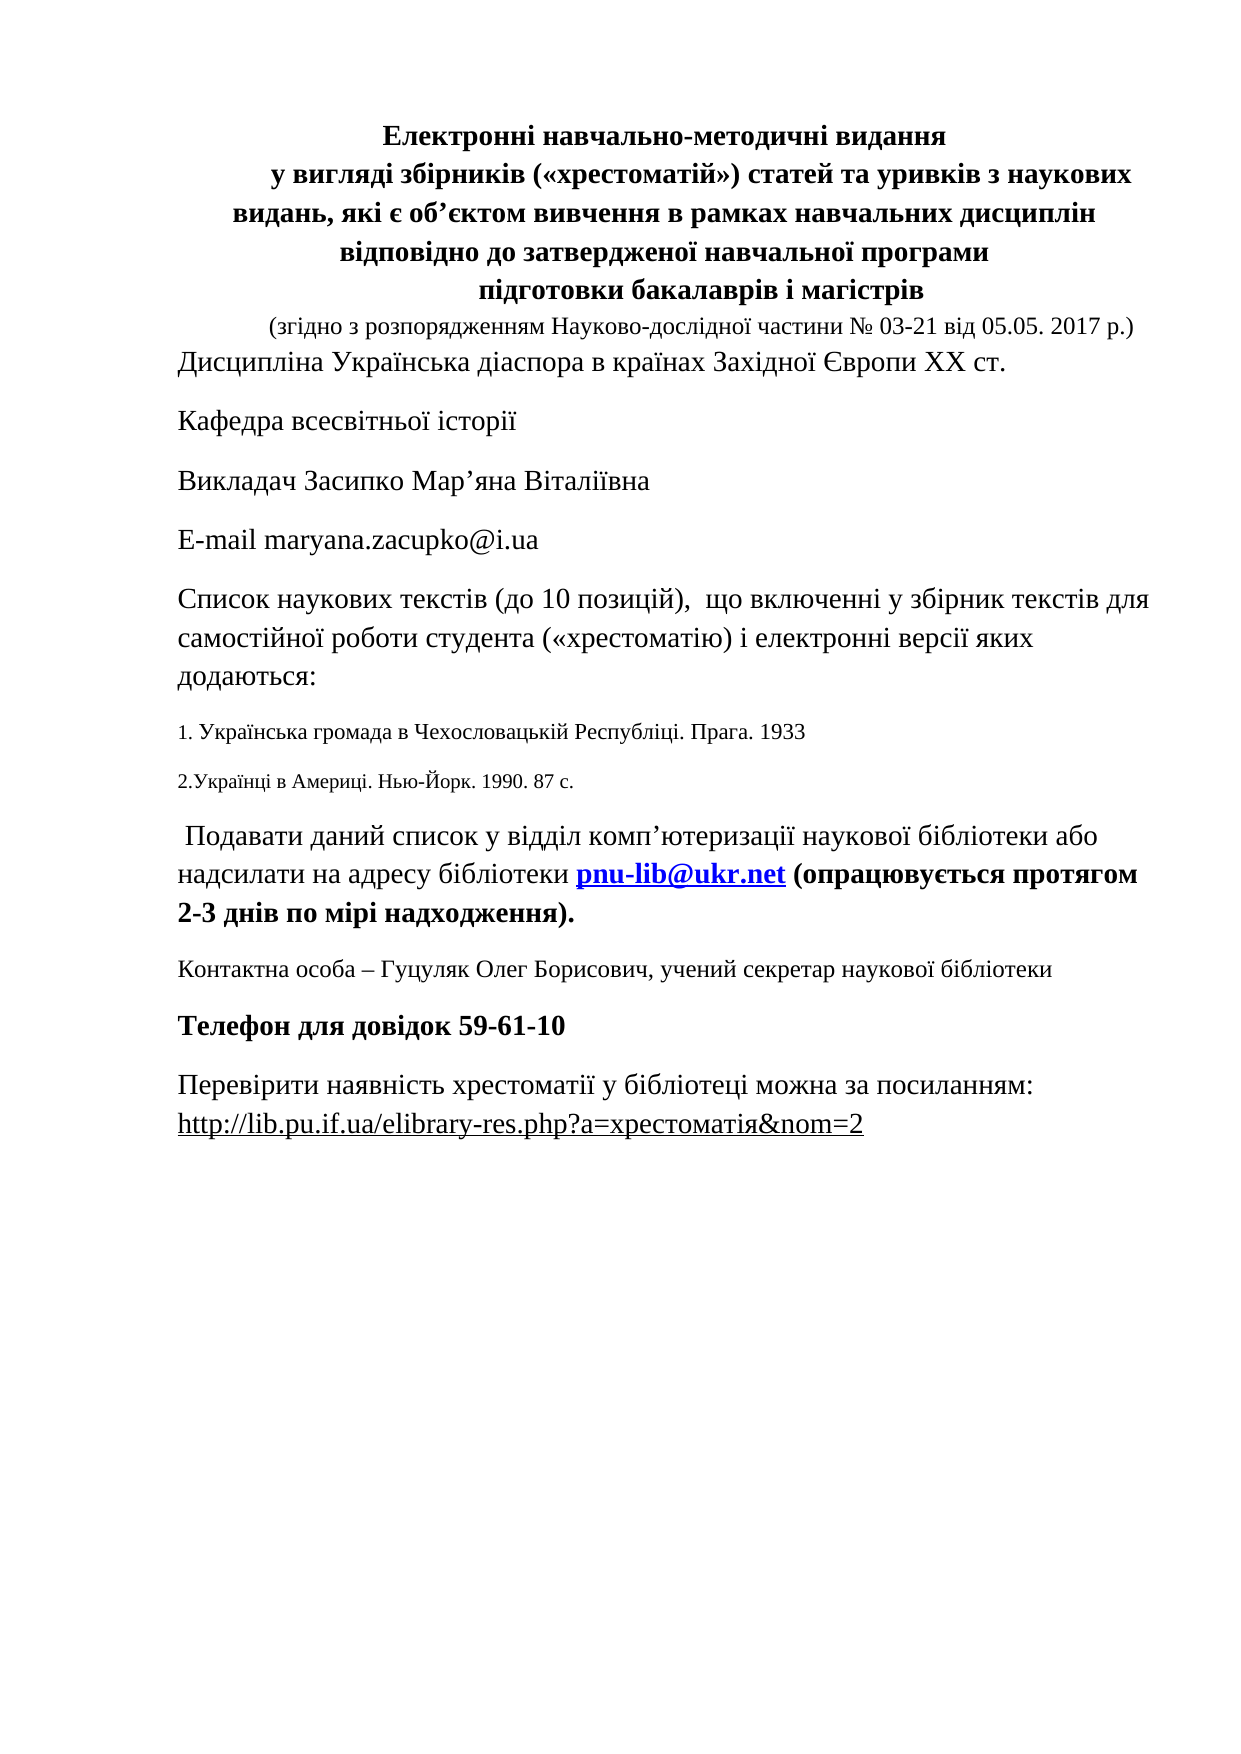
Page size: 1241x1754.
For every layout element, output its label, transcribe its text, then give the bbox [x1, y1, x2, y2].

text 1. Українська громада в Чехословацькій Республіці. Прага. 1933 [177, 718, 1152, 744]
text Телефон для довідок 59-61-10 [177, 1008, 1152, 1041]
text Контактна особа – Гуцуляк Олег Борисович, учений секретар наукової бібліотеки [177, 954, 1152, 983]
text Кафедра всесвітньої історії [177, 403, 1152, 437]
text підготовки бакалаврів і магістрів [177, 272, 1152, 306]
text Викладач Засипко Мар’яна Віталіївна [177, 463, 1152, 496]
text Список наукових текстів (до 10 позицій), що включенні у збірник текстів для самостійної роботи студента («хрестоматію) і електронні версії яких додаються: [177, 581, 1152, 692]
text у вигляді збірників («хрестоматій») статей та уривків з наукових видань, які є об’єктом вивчення в рамках навчальних дисциплін відповідно до затвердженої навчальної програми [177, 157, 1152, 267]
text Електронні навчально-методичні видання [177, 118, 1152, 152]
text E-mail maryana.zacupko@i.ua [177, 522, 1152, 556]
text Перевірити наявність хрестоматії у бібліотеці можна за посиланням: http://lib.pu.if.ua/elibrary-res.php?a=хрестоматія&nom=2 [177, 1067, 1152, 1139]
text Подавати даний список у відділ комп’ютеризації наукової бібліотеки або надсилати на адресу бібліотеки pnu-lib@ukr.net (опрацювується протягом 2-3 днів по мірі надходження). [177, 818, 1152, 928]
text (згідно з розпорядженням Науково-дослідної частини № 03-21 від 05.05. 2017 р.) [177, 311, 1152, 339]
text 2.Українці в Америці. Нью-Йорк. 1990. 87 с. [177, 769, 1152, 793]
text Дисципліна Українська діаспора в країнах Західної Європи ХХ ст. [177, 344, 1152, 377]
